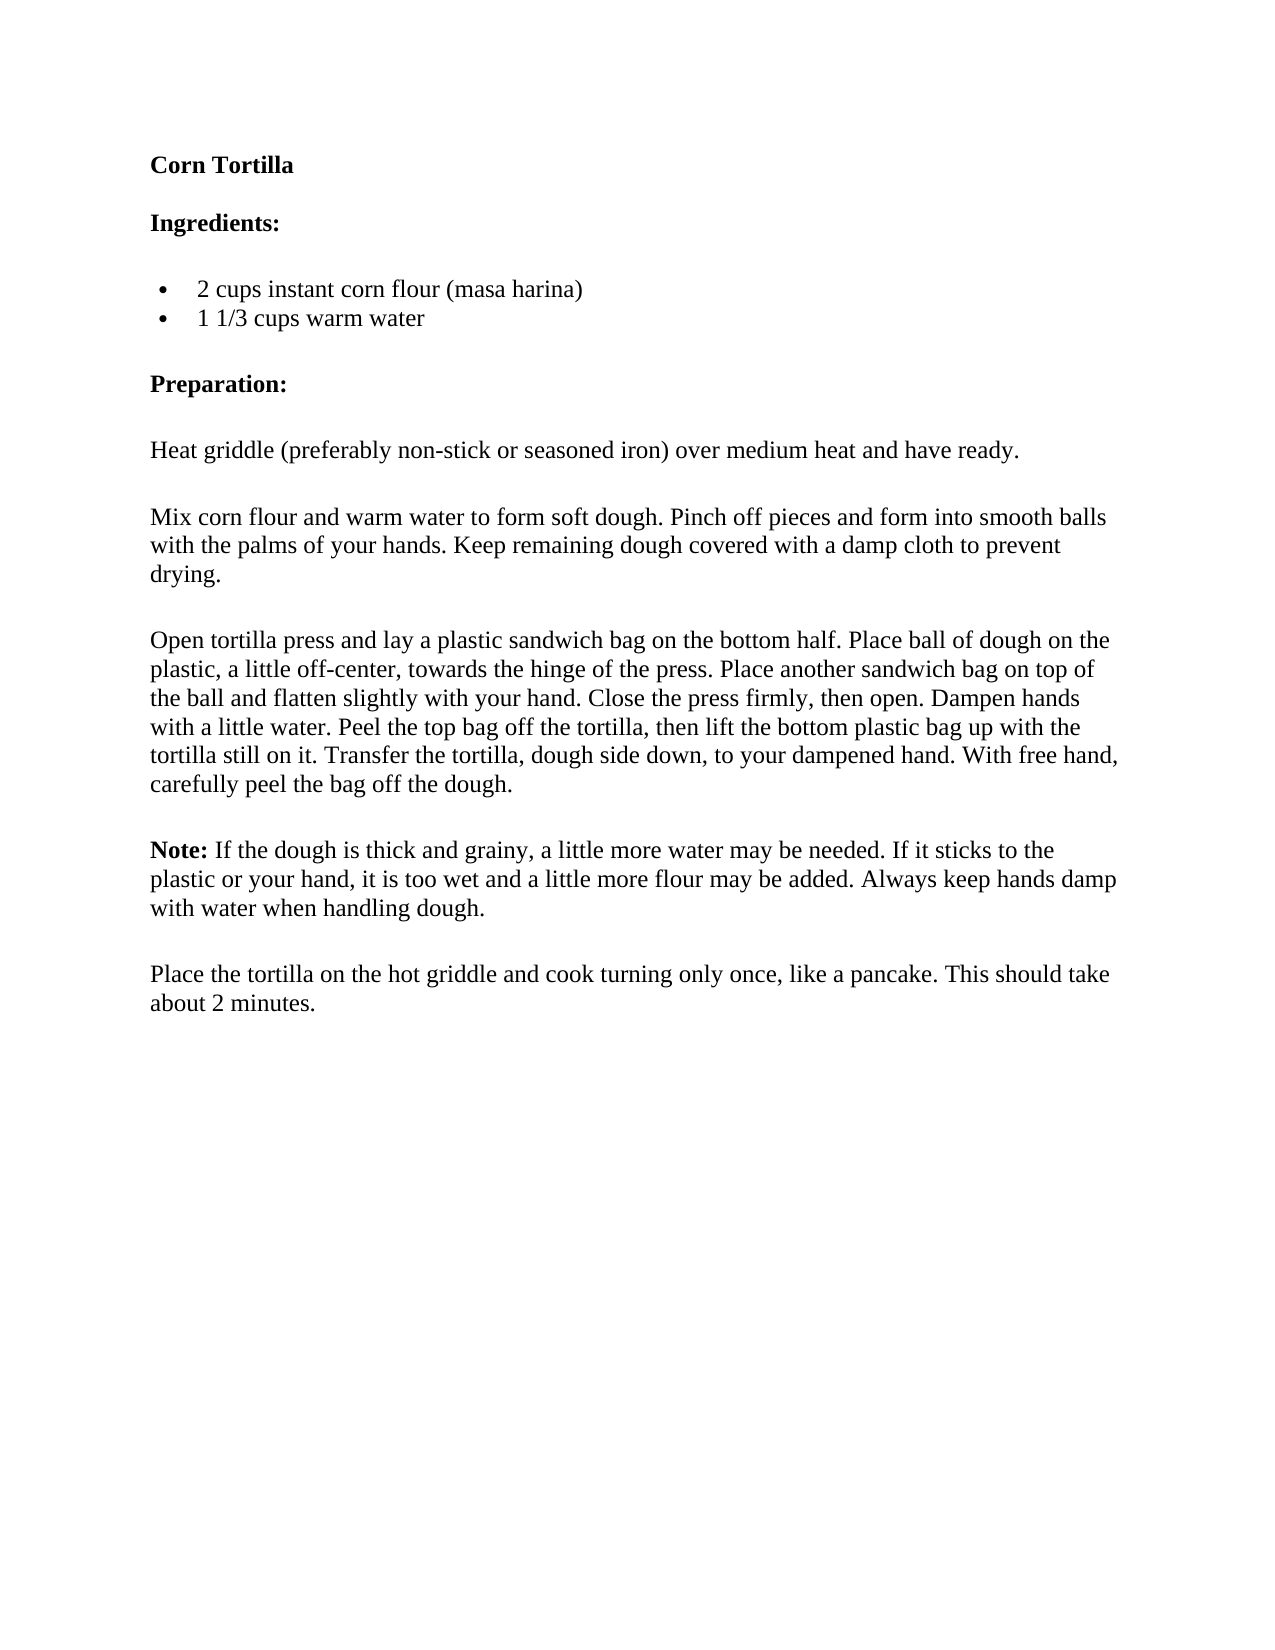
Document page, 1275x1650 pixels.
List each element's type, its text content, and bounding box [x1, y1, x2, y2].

text Ingredients: [150, 208, 1125, 237]
list 1 1/3 cups warm water [159, 303, 1125, 332]
text Open tortilla press and lay a plastic sandwich bag on the bottom half. Place ball of dough on the plastic, a little off-center, towards the hinge of the press. Place another sandwich bag on top of the ball and flatten slightly with your hand. Close the press firmly, then open. Dampen hands with a little water. Peel the top bag off the tortilla, then lift the bottom plastic bag up with the tortilla still on it. Transfer the tortilla, dough side down, to your dampened hand. With free hand, carefully peel the bag off the dough. [150, 625, 1125, 798]
text Preparation: [150, 369, 1125, 398]
text Corn Tortilla [150, 150, 1125, 179]
text Heat griddle (preferably non-stick or seasoned iron) over medium heat and have ready. [150, 435, 1125, 464]
text Note: If the dough is thick and grainy, a little more water may be needed. If it sticks to the plastic or your hand, it is too wet and a little more flour may be added. Always keep hands damp with water when handling dough. [150, 835, 1125, 922]
text Place the tortilla on the hot griddle and cook turning only once, like a pancake. This should take about 2 minutes. [150, 959, 1125, 1017]
text Mix corn flour and warm water to form soft dough. Pinch off pieces and form into smooth balls with the palms of your hands. Keep remaining dough covered with a damp cloth to prevent drying. [150, 502, 1125, 588]
list 2 cups instant corn flour (masa harina) [159, 274, 1125, 303]
